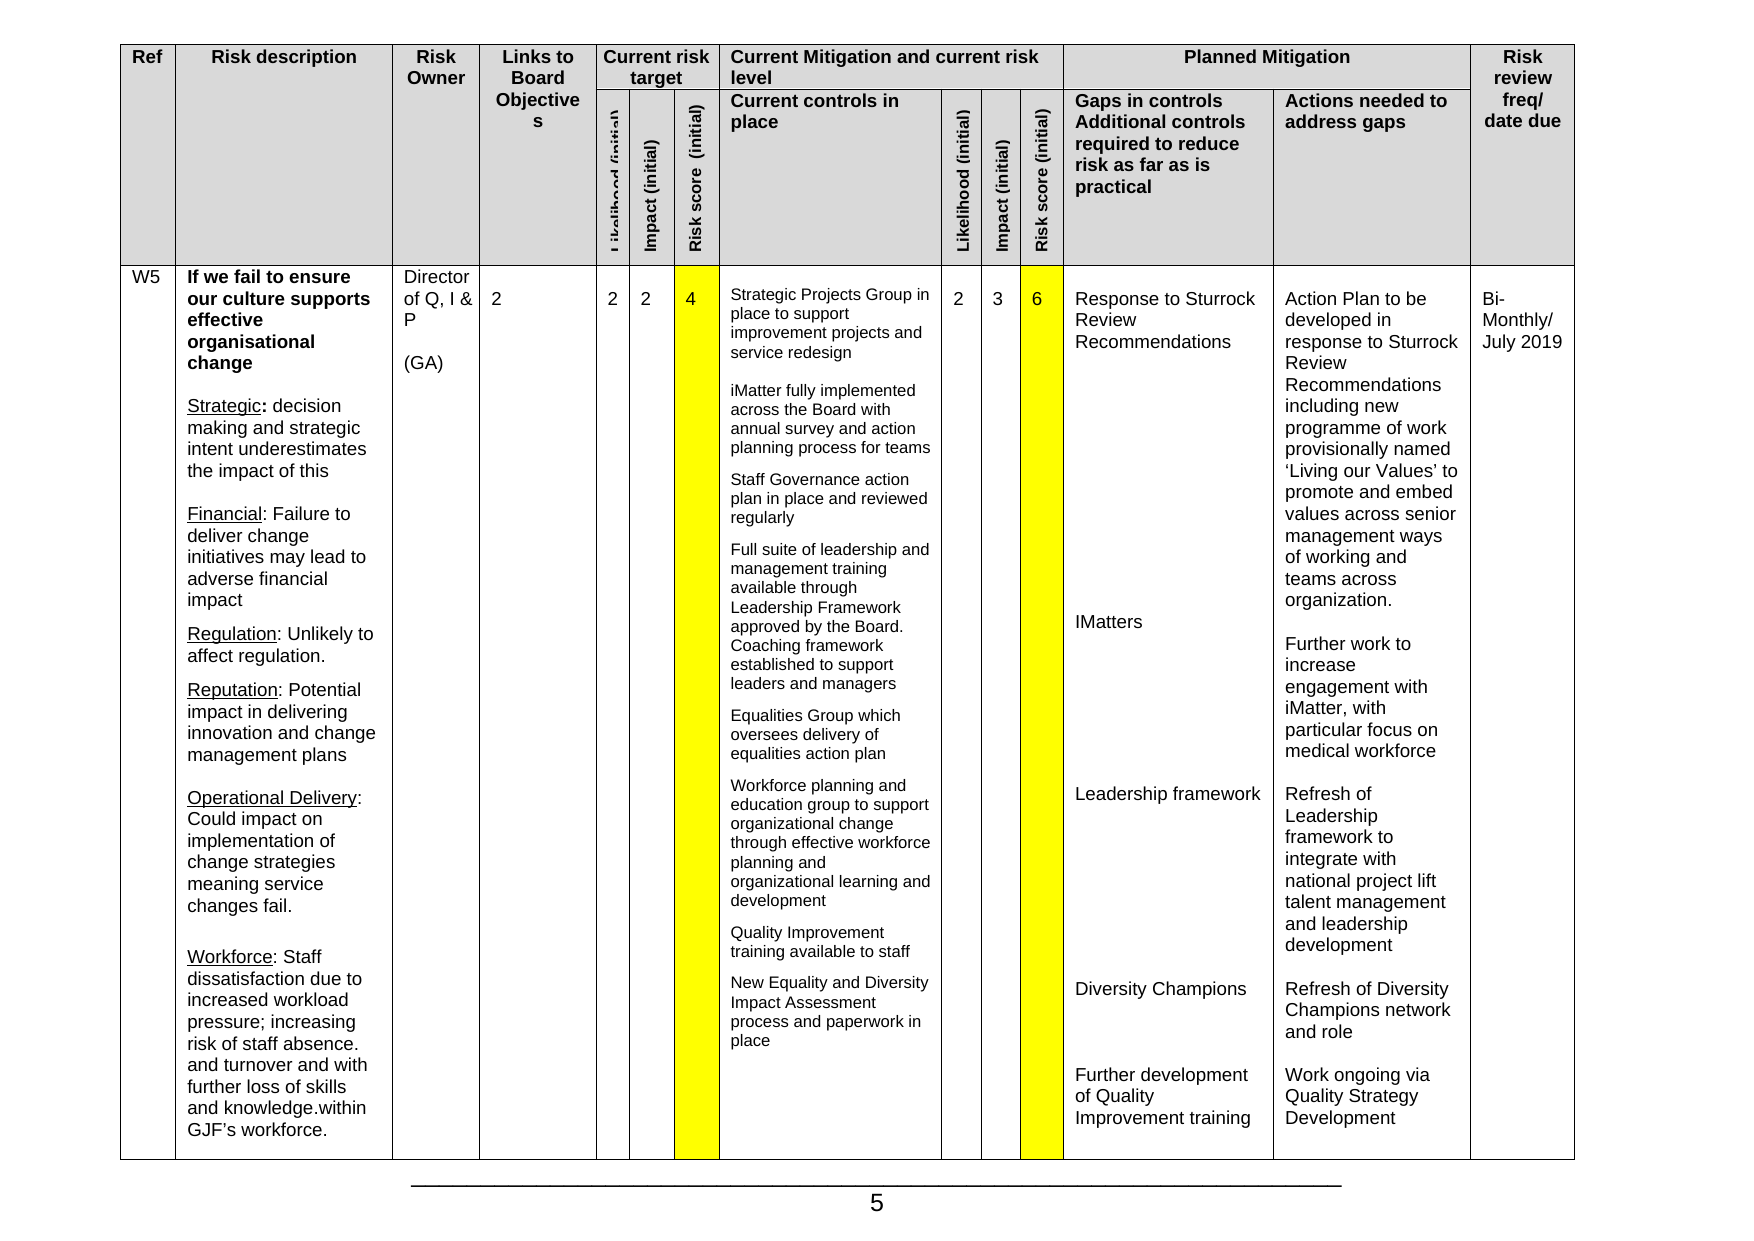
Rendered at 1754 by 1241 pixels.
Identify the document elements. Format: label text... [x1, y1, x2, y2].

table_cell 6 [1021, 266, 1063, 1159]
table_header Planned Mitigation [1064, 45, 1470, 88]
table_cell Impact (initial) [982, 90, 1020, 265]
table_cell Likelihood (initial) [597, 90, 629, 265]
table_header Links to Board Objectives [480, 45, 596, 265]
table_cell 2 [942, 266, 981, 1159]
table_header Risk description [176, 45, 392, 265]
table_header Risk review freq/ date due [1471, 45, 1574, 265]
table_cell Director of Q, I & P (GA) [393, 266, 479, 1159]
table_cell Bi-Monthly/ July 2019 [1471, 266, 1574, 1159]
table_cell 2 [480, 266, 596, 1159]
table_header Ref [121, 45, 175, 265]
table_header Current Mitigation and current risk level [720, 45, 1063, 88]
table_cell Current controls in place [720, 90, 941, 265]
table_cell Impact (initial) [630, 90, 674, 265]
table_cell Actions needed to address gaps [1274, 90, 1470, 265]
table_cell 4 [675, 266, 719, 1159]
table_cell Strategic Projects Group in place to support improvement projects and service redesign iMatter fully implemented across the Board with annual survey and action planning process for teams Staff Governance action plan in place and reviewed regularly Full suite of leadership and management training available through Leadership Framework approved by the Board. Coaching framework established to support leaders and managers Equalities Group which oversees delivery of equalities action plan Workforce planning and education group to support organizational change through effective workforce planning and organizational learning and development Quality Improvement training available to staff New Equality and Diversity Impact Assessment process and paperwork in place [720, 266, 941, 1159]
table_cell If we fail to ensure our culture supports effective organisational change Strategic: decision making and strategic intent underestimates the impact of this Financial: Failure to deliver change initiatives may lead to adverse financial impact Regulation: Unlikely to affect regulation. Reputation: Potential impact in delivering innovation and change management plans Operational Delivery: Could impact on implementation of change strategies meaning service changes fail. Workforce: Staff dissatisfaction due to increased workload pressure; increasing risk of staff absence. and turnover and with further loss of skills and knowledge.within GJF’s workforce. [176, 266, 392, 1159]
table_cell 3 [982, 266, 1020, 1159]
table_cell Risk score (initial) [675, 90, 719, 265]
table_cell W5 [121, 266, 175, 1159]
table_header Current risk target [597, 45, 719, 88]
table_cell Gaps in controls Additional controls required to reduce risk as far as is practical [1064, 90, 1273, 265]
table_header Risk Owner [393, 45, 479, 265]
table_cell 2 [597, 266, 629, 1159]
table_cell Risk score (initial) [1021, 90, 1063, 265]
table_cell Response to Sturrock Review Recommendations IMatters Leadership framework Diversity Champions Further development of Quality Improvement training [1064, 266, 1273, 1159]
table_cell Action Plan to be developed in response to Sturrock Review Recommendations including new programme of work provisionally named ‘Living our Values’ to promote and embed values across senior management ways of working and teams across organization. Further work to increase engagement with iMatter, with particular focus on medical workforce Refresh of Leadership framework to integrate with national project lift talent management and leadership development Refresh of Diversity Champions network and role Work ongoing via Quality Strategy Development [1274, 266, 1470, 1159]
table_cell Likelihood (initial) [942, 90, 981, 265]
table_cell 2 [630, 266, 674, 1159]
